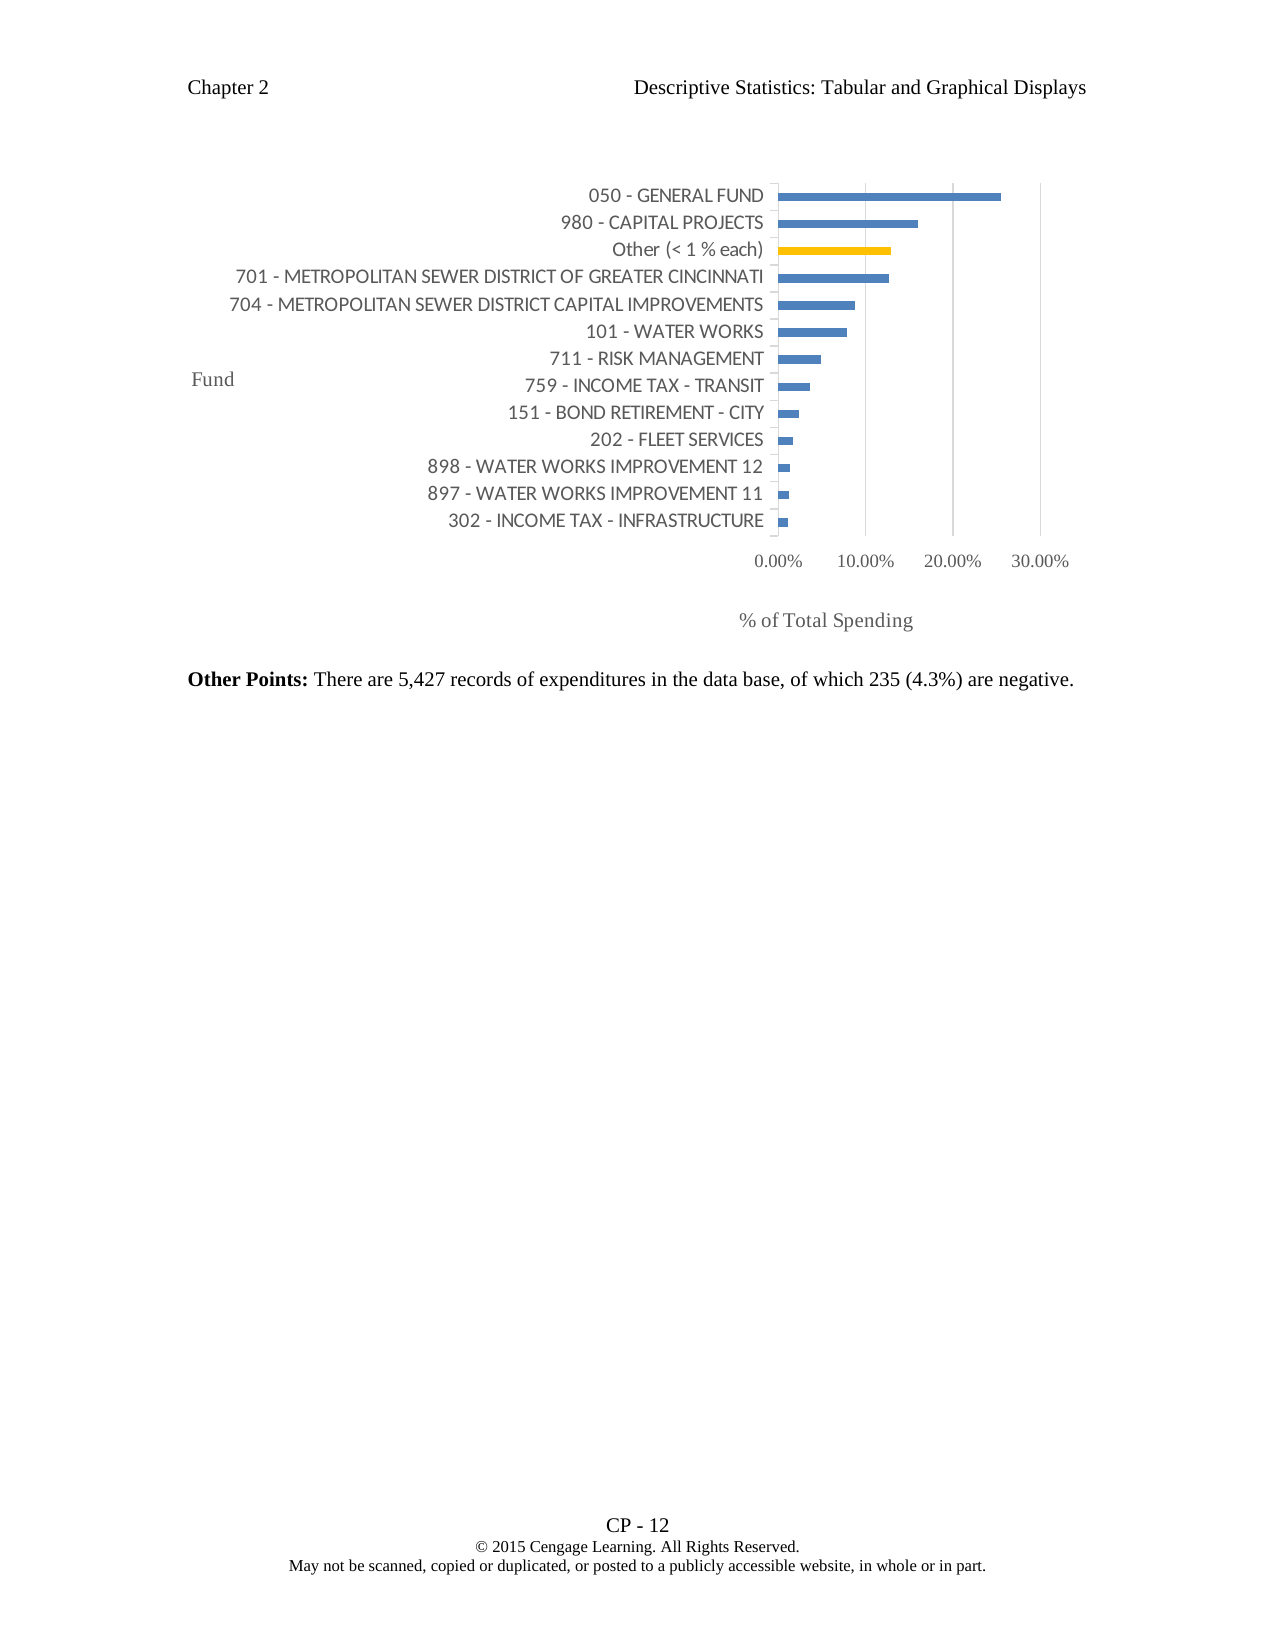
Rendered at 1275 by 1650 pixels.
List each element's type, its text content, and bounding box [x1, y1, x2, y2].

text Other Points: There are 5,427 records of expenditures in the data base, of which 235 (4.3%) are negative. [187, 667, 1087, 691]
